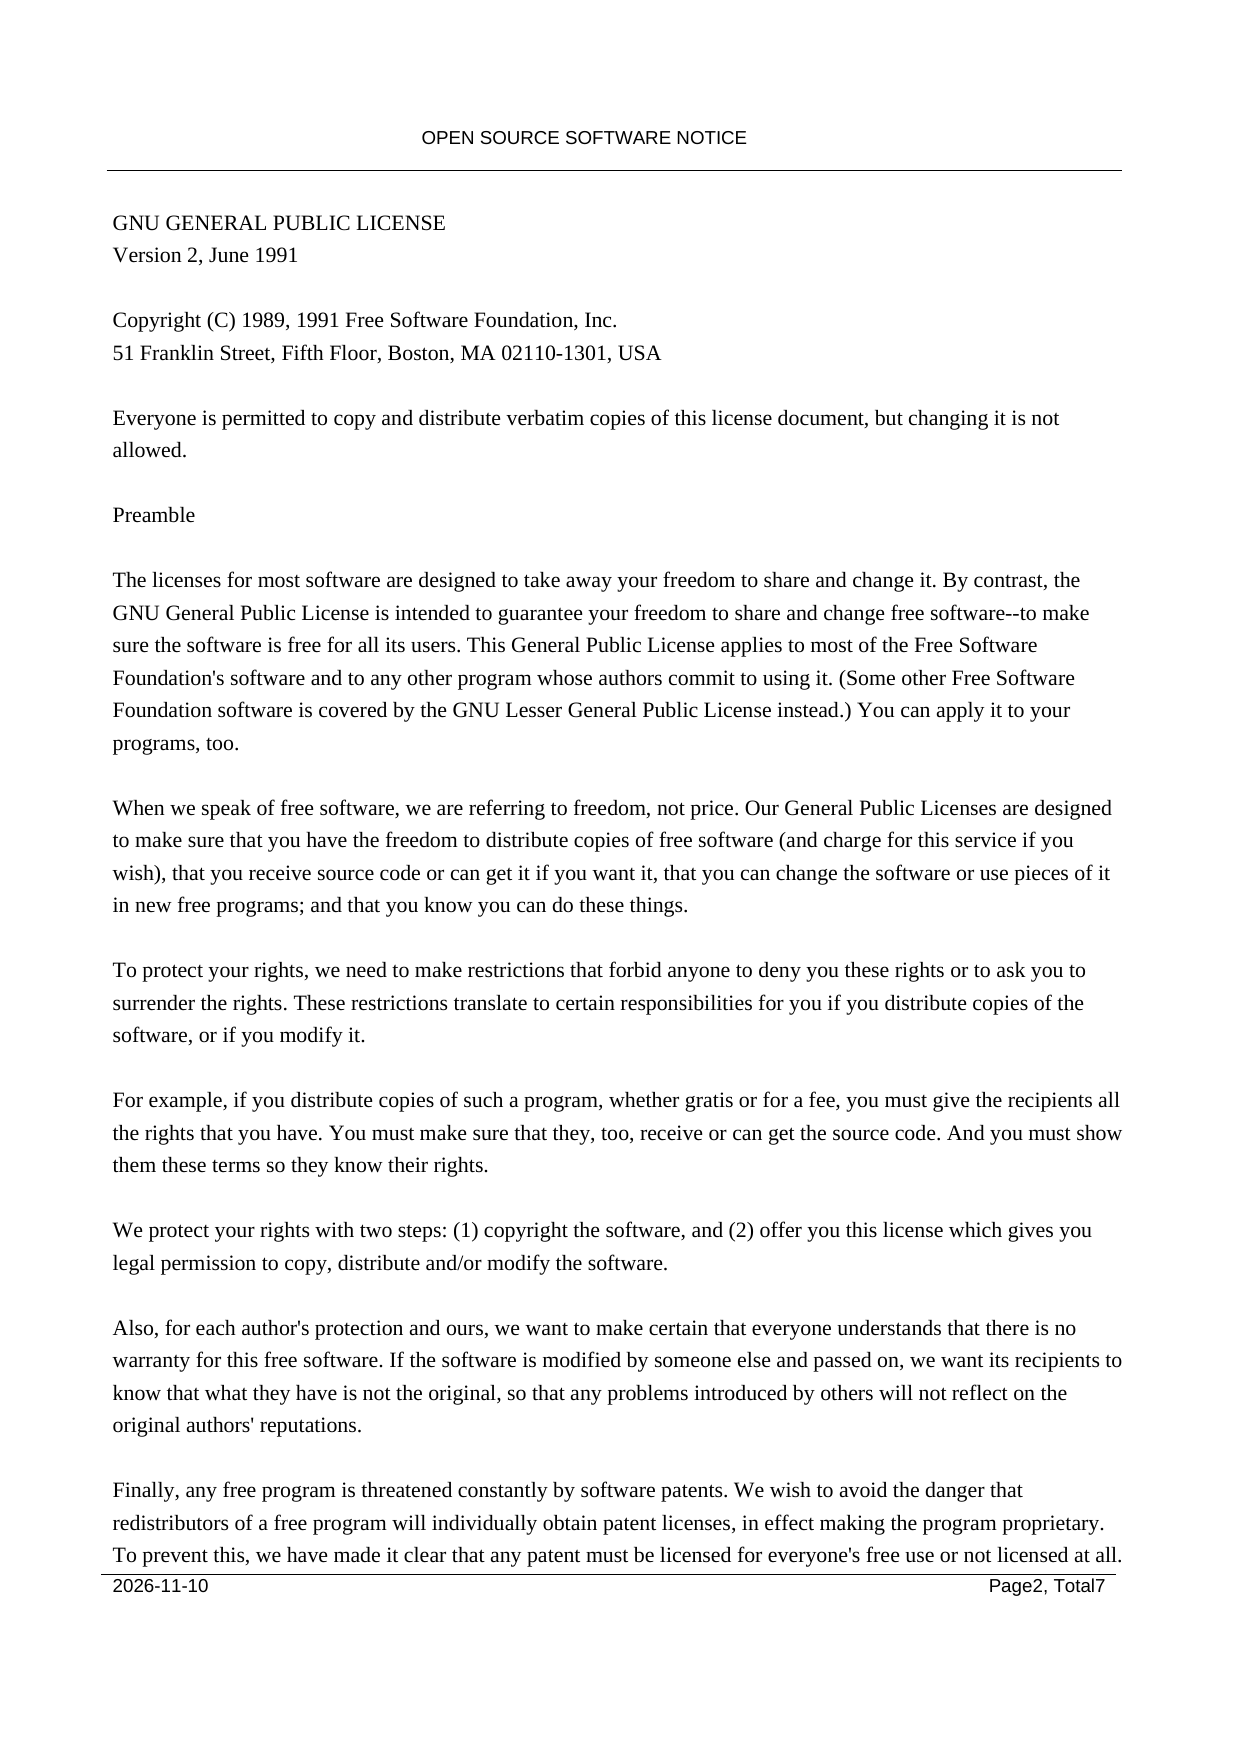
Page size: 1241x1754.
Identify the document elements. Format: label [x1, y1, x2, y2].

text [112, 206, 1128, 1571]
